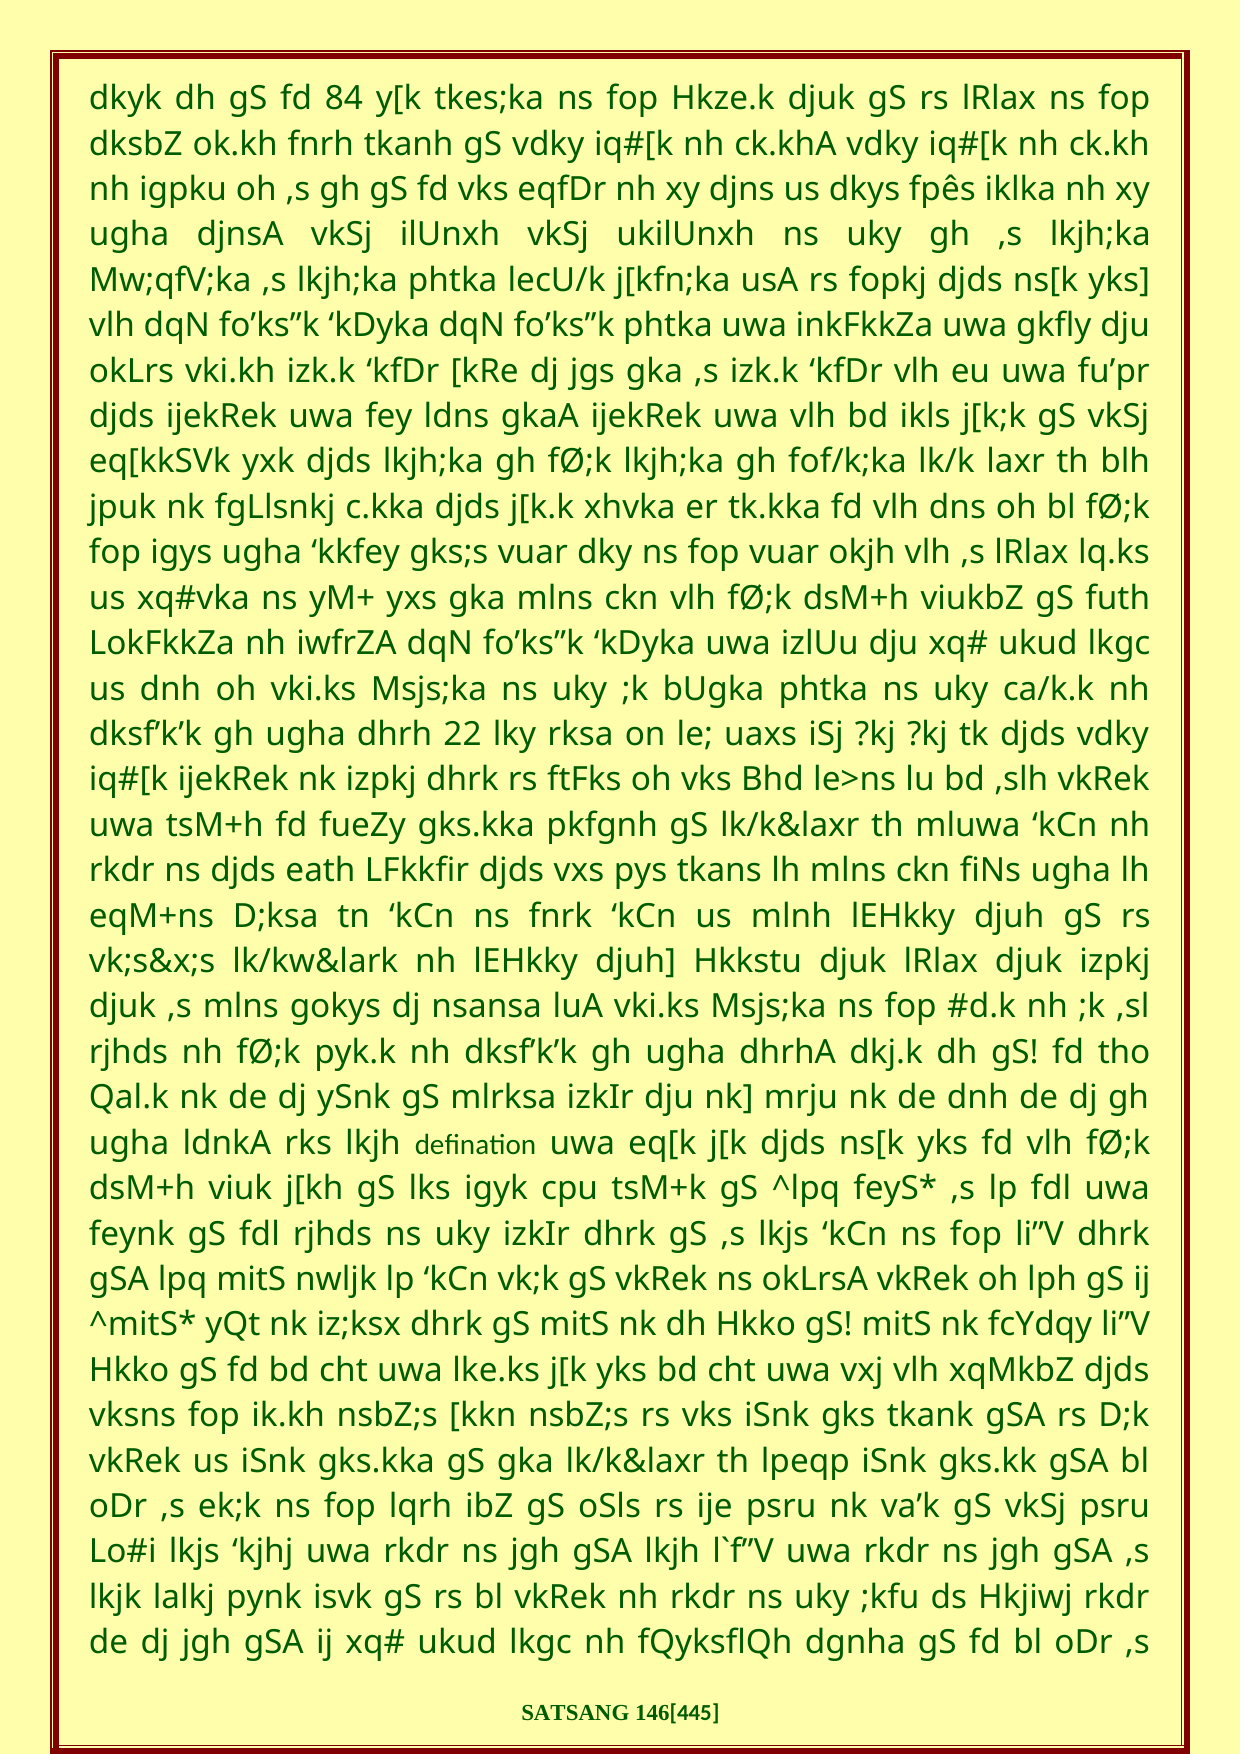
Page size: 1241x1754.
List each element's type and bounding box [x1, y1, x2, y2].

text [89, 74, 1152, 1663]
